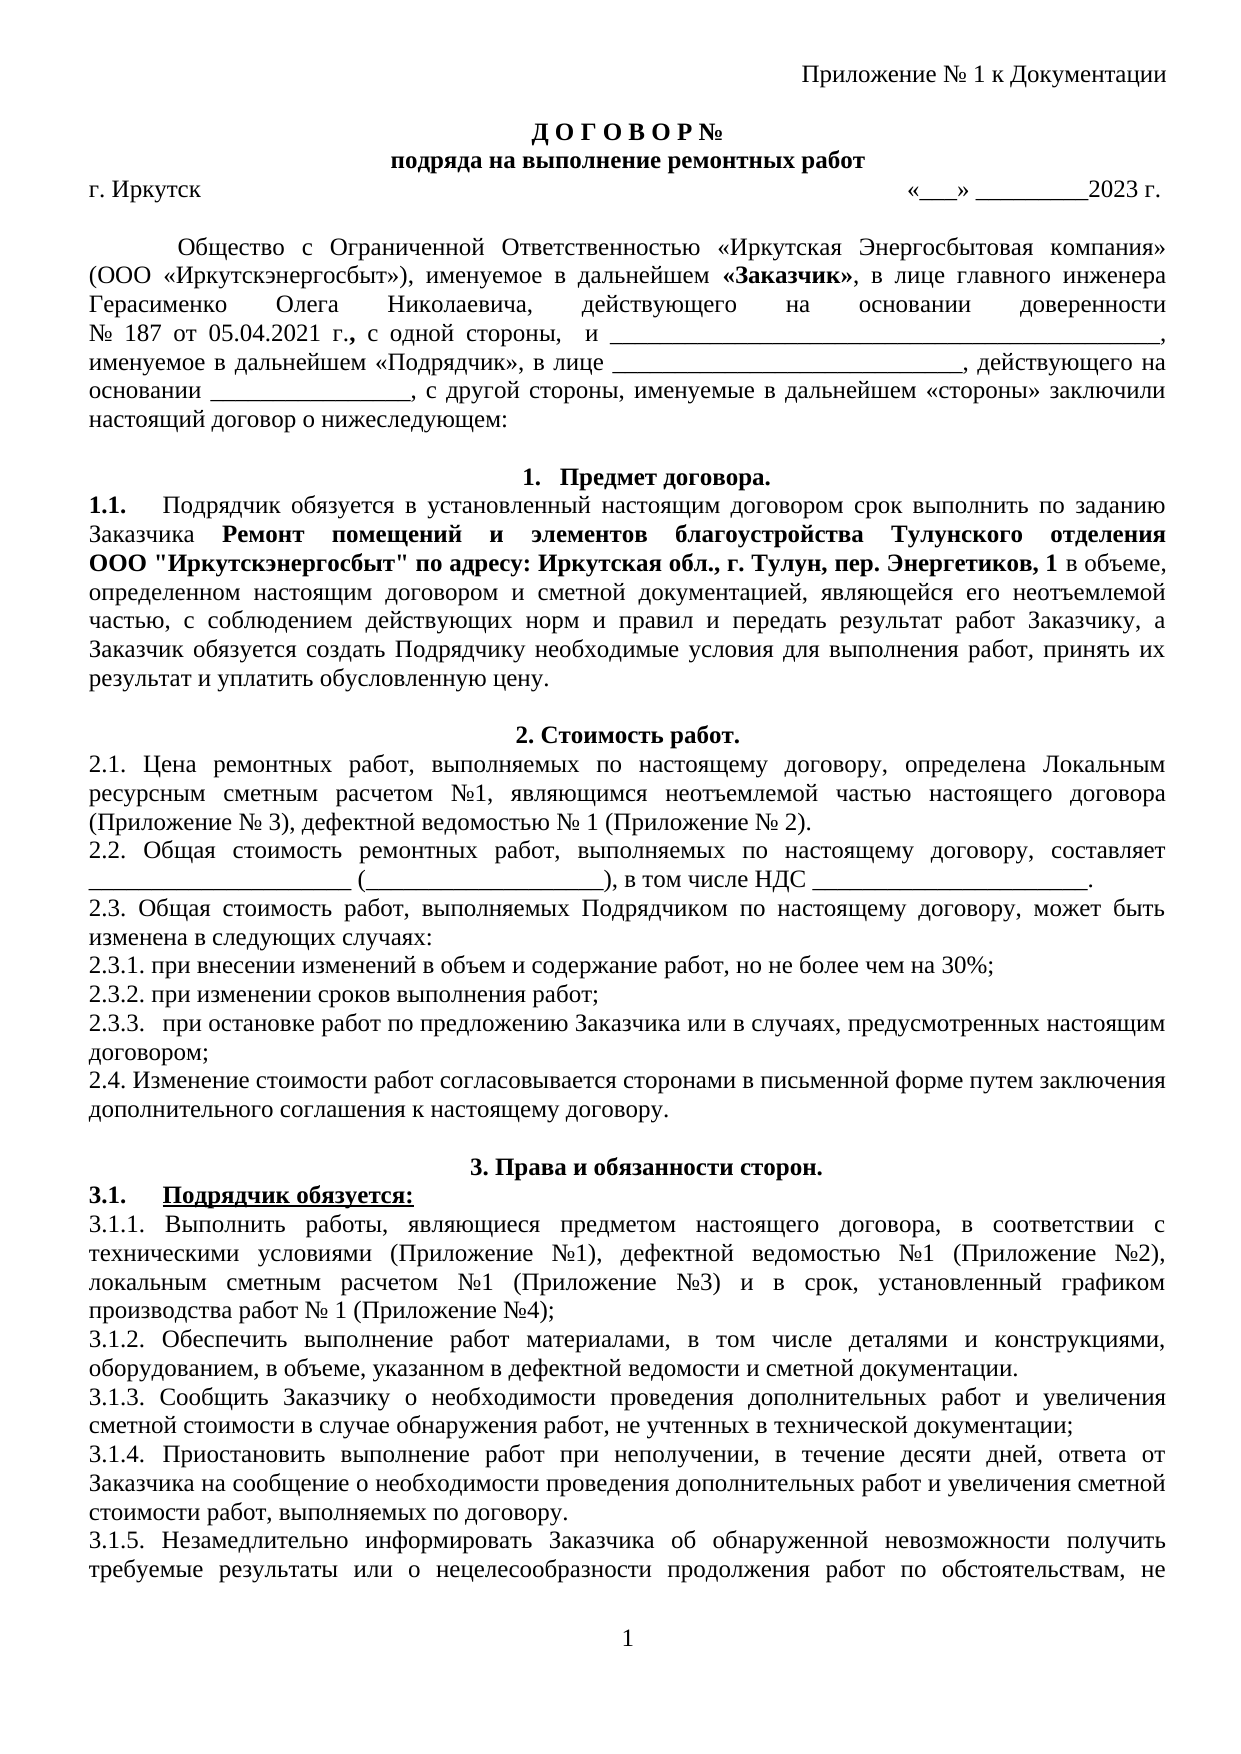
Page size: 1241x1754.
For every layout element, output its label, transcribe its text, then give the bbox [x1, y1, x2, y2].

text 3. Права и обязанности сторон. [126, 1152, 1167, 1180]
list Подрядчик обязуется в установленный настоящим договором срок выполнить по заданию Заказчика Ремонт помещений и элементов благоустройства Тулунского отделения ООО "Иркутскэнергосбыт" по адресу: Иркутская обл., г. Тулун, пер. Энергетиков, 1 в объеме, определенном настоящим договором и сметной документацией, являющейся его неотъемлемой частью, с соблюдением действующих норм и правил и передать результат работ Заказчику, а Заказчик обязуется создать Подрядчику необходимые условия для выполнения работ, принять их результат и уплатить обусловленную цену. [89, 490, 1167, 692]
list при остановке работ по предложению Заказчика или в случаях, предусмотренных настоящим договором; [89, 1008, 1167, 1065]
list Подрядчик обязуется: [89, 1180, 1167, 1209]
list Предмет договора. [126, 462, 1167, 490]
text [89, 1525, 1167, 1583]
text подряда на выполнение ремонтных работ [89, 145, 1167, 174]
text г. Иркутск «___» _________2023 г. [89, 174, 1167, 203]
text 2. Стоимость работ. [89, 720, 1167, 749]
text 2.1. Цена ремонтных работ, выполняемых по настоящему договору, определена Локальным ресурсным сметным расчетом №1, являющимся неотъемлемой частью настоящего договора (Приложение № 3), дефектной ведомостью № 1 (Приложение № 2). [89, 749, 1167, 835]
text 2.2. Общая стоимость ремонтных работ, выполняемых по настоящему договору, составляет _____________________ (___________________), в том числе НДС ______________________. [89, 835, 1167, 893]
text Д О Г О В О Р № [89, 117, 1167, 145]
text 2.4. Изменение стоимости работ согласовывается сторонами в письменной форме путем заключения дополнительного соглашения к настоящему договору. [89, 1065, 1167, 1123]
text 2.3.2. при изменении сроков выполнения работ; [89, 979, 1167, 1008]
text Приложение № 1 к Документации [89, 59, 1167, 88]
text 3.1.3. Сообщить Заказчику о необходимости проведения дополнительных работ и увеличения сметной стоимости в случае обнаружения работ, не учтенных в технической документации; [89, 1382, 1167, 1439]
text 3.1.1. Выполнить работы, являющиеся предметом настоящего договора, в соответствии с техническими условиями (Приложение №1), дефектной ведомостью №1 (Приложение №2), локальным сметным расчетом №1 (Приложение №3) и в срок, установленный графиком производства работ № 1 (Приложение №4); [89, 1209, 1167, 1324]
text 2.3. Общая стоимость работ, выполняемых Подрядчиком по настоящему договору, может быть изменена в следующих случаях: [89, 893, 1167, 950]
text 3.1.4. Приостановить выполнение работ при неполучении, в течение десяти дней, ответа от Заказчика на сообщение о необходимости проведения дополнительных работ и увеличения сметной стоимости работ, выполняемых по договору. [89, 1439, 1167, 1525]
text 3.1.2. Обеспечить выполнение работ материалами, в том числе деталями и конструкциями, оборудованием, в объеме, указанном в дефектной ведомости и сметной документации. [89, 1324, 1167, 1382]
text 2.3.1. при внесении изменений в объем и содержание работ, но не более чем на 30%; [89, 950, 1167, 979]
text Общество с Ограниченной Ответственностью «Иркутская Энергосбытовая компания» (ООО «Иркутскэнергосбыт»), именуемое в дальнейшем «Заказчик», в лице главного инженера Герасименко Олега Николаевича, действующего на основании доверенности № 187 от 05.04.2021 г., с одной стороны, и ____________________________________________, именуемое в дальнейшем «Подрядчик», в лице ____________________________, действующего на основании ________________, с другой стороны, именуемые в дальнейшем «стороны» заключили настоящий договор о нижеследующем: [89, 232, 1167, 433]
